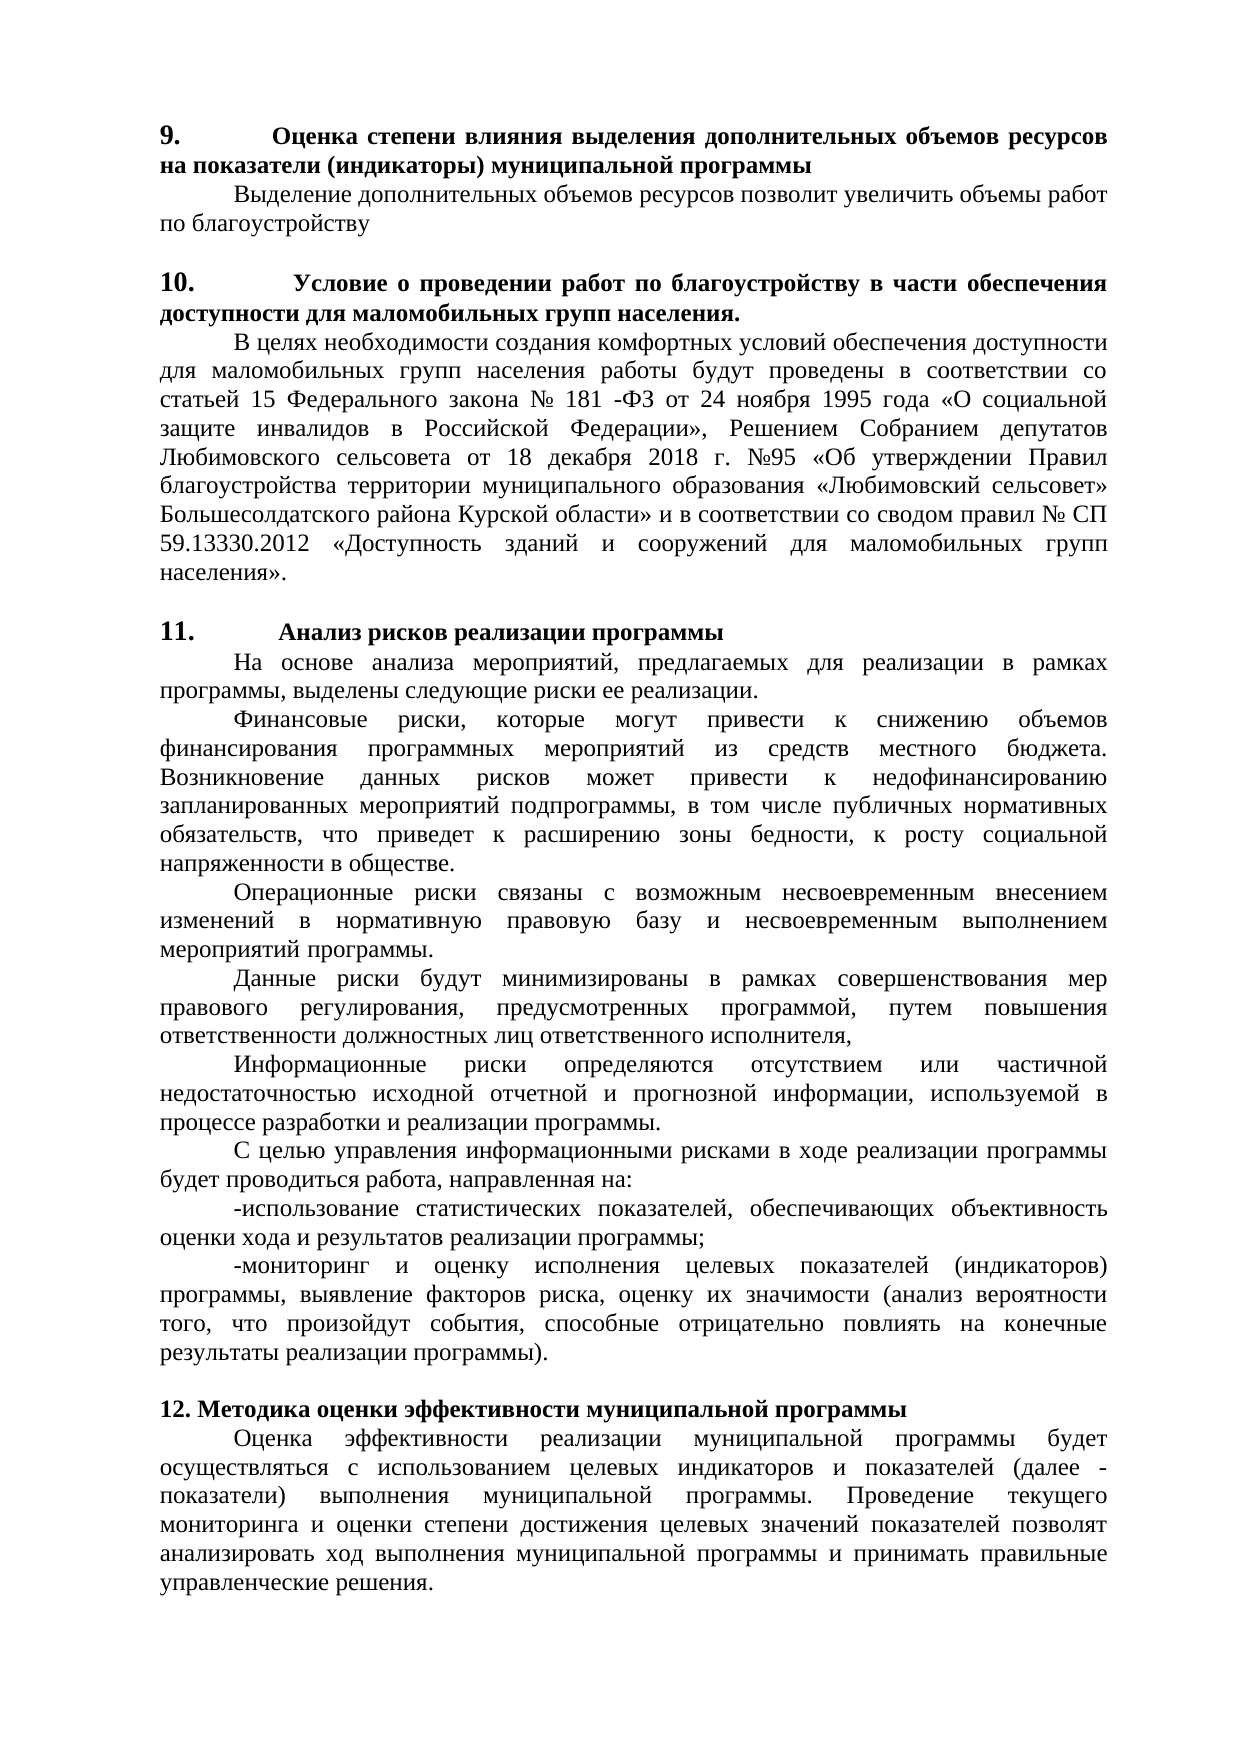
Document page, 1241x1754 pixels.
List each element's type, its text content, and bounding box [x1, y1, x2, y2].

text На основе анализа мероприятий, предлагаемых для реализации в рамках программы, выделены следующие риски ее реализации. [159, 647, 1108, 704]
text С целью управления информационными рисками в ходе реализации программы будет проводиться работа, направленная на: [159, 1135, 1108, 1193]
text -использование статистических показателей, обеспечивающих объективность оценки хода и результатов реализации программы; [159, 1193, 1108, 1250]
list Анализ рисков реализации программы [159, 614, 1110, 647]
text Операционные риски связаны с возможным несвоевременным внесением изменений в нормативную правовую базу и несвоевременным выполнением мероприятий программы. [159, 877, 1108, 963]
text Финансовые риски, которые могут привести к снижению объемов финансирования программных мероприятий из средств местного бюджета. Возникновение данных рисков может привести к недофинансированию запланированных мероприятий подпрограммы, в том числе публичных нормативных обязательств, что приведет к расширению зоны бедности, к росту социальной напряженности в обществе. [159, 704, 1108, 877]
text -мониторинг и оценку исполнения целевых показателей (индикаторов) программы, выявление факторов риска, оценку их значимости (анализ вероятности того, что произойдут события, способные отрицательно повлиять на конечные результаты реализации программы). [159, 1250, 1108, 1365]
text 12. Методика оценки эффективности муниципальной программы [159, 1394, 1110, 1423]
text Оценка эффективности реализации муниципальной программы будет осуществляться с использованием целевых индикаторов и показателей (далее - показатели) выполнения муниципальной программы. Проведение текущего мониторинга и оценки степени достижения целевых значений показателей позволят анализировать ход выполнения муниципальной программы и принимать правильные управленческие решения. [159, 1423, 1108, 1595]
text Данные риски будут минимизированы в рамках совершенствования мер правового регулирования, предусмотренных программой, путем повышения ответственности должностных лиц ответственного исполнителя, [159, 963, 1108, 1049]
text Информационные риски определяются отсутствием или частичной недостаточностью исходной отчетной и прогнозной информации, используемой в процессе разработки и реализации программы. [159, 1049, 1108, 1135]
text Выделение дополнительных объемов ресурсов позволит увеличить объемы работ по благоустройству [159, 179, 1108, 237]
list Оценка степени влияния выделения дополнительных объемов ресурсов на показатели (индикаторы) муниципальной программы [159, 118, 1108, 179]
text В целях необходимости создания комфортных условий обеспечения доступности для маломобильных групп населения работы будут проведены в соответствии со статьей 15 Федерального закона № 181 -ФЗ от 24 ноября 1995 года «О социальной защите инвалидов в Российской Федерации», Решением Собранием депутатов Любимовского сельсовета от 18 декабря 2018 г. №95 «Об утверждении Правил благоустройства территории муниципального образования «Любимовский сельсовет» Большесолдатского района Курской области» и в соответствии со сводом правил № СП 59.13330.2012 «Доступность зданий и сооружений для маломобильных групп населения». [159, 327, 1108, 585]
list Условие о проведении работ по благоустройству в части обеспечения доступности для маломобильных групп населения. [159, 266, 1108, 327]
